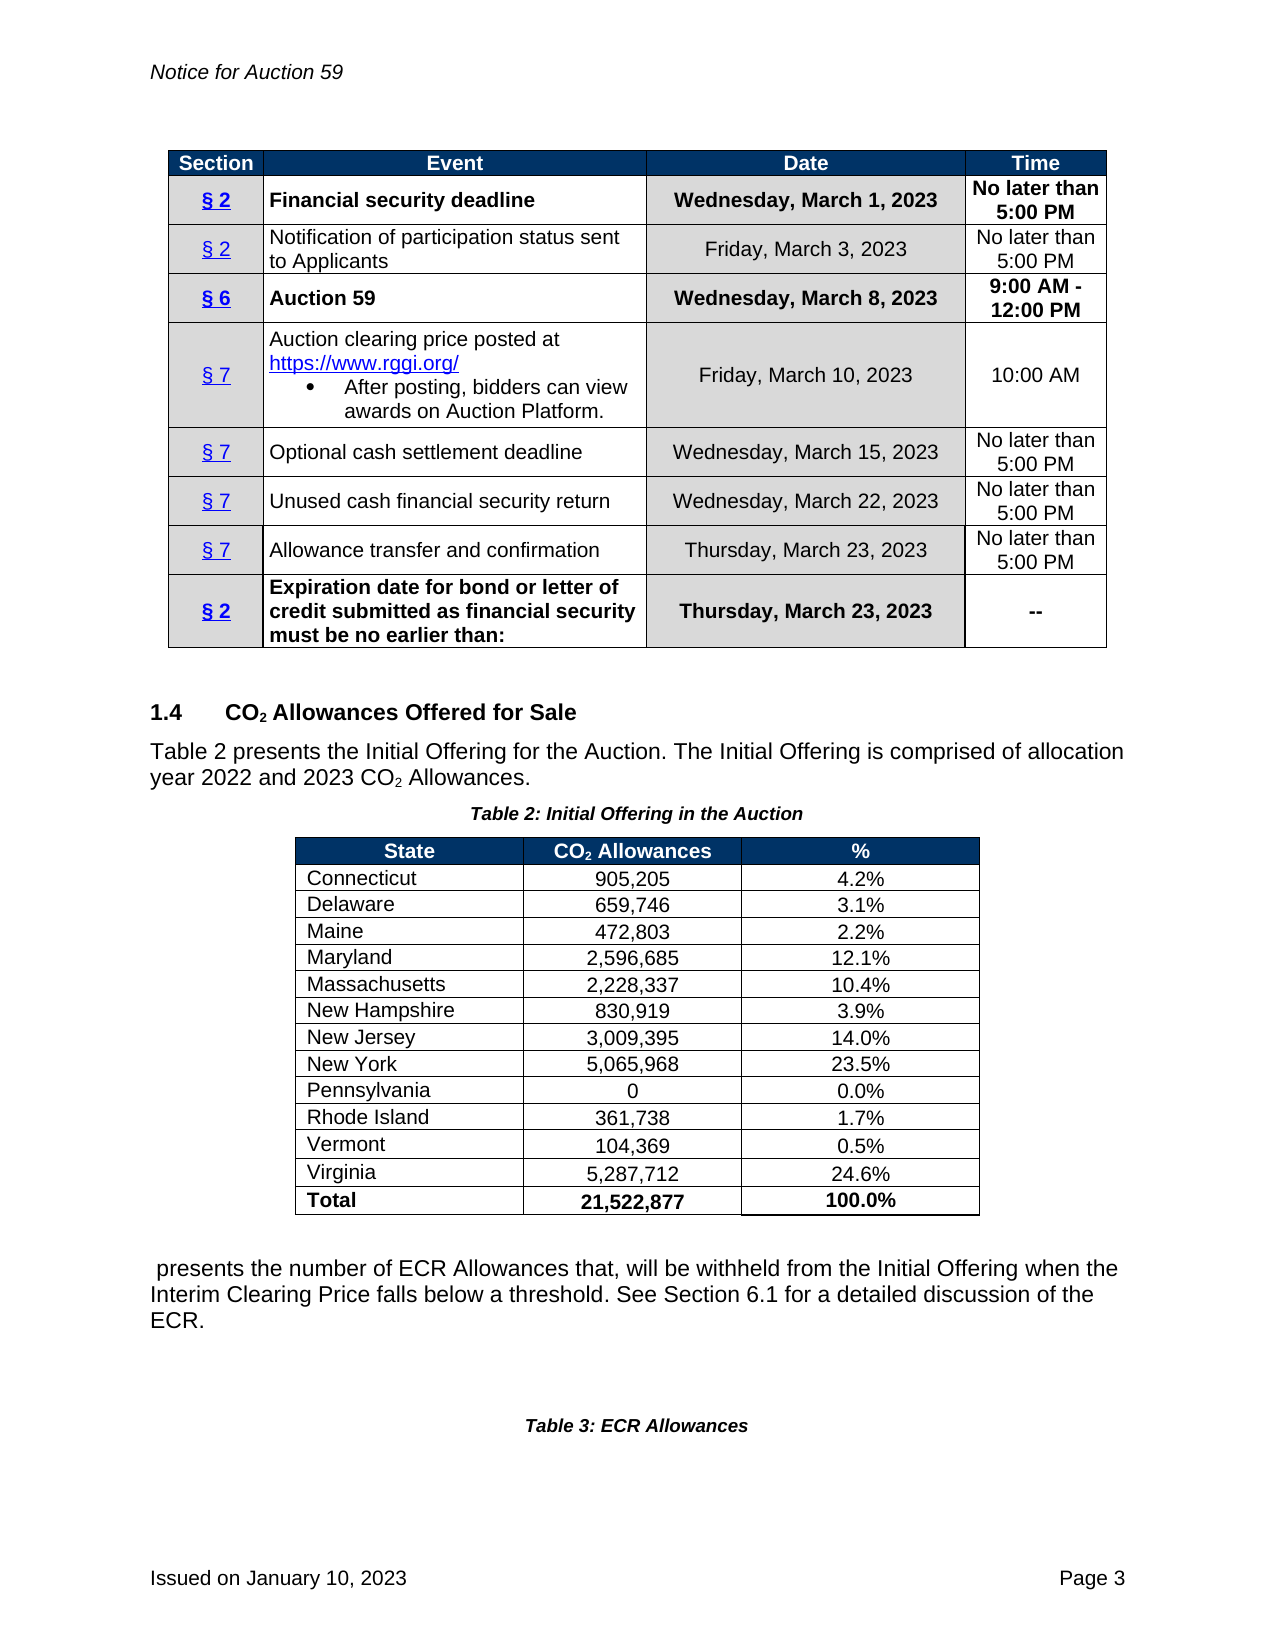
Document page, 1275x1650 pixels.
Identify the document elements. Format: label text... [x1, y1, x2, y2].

table_cell 659,746 [524, 891, 741, 917]
table_cell 10:00 AM [966, 323, 1106, 427]
table_header State [296, 838, 523, 864]
table_cell 905,205 [524, 865, 741, 890]
table_cell Wednesday, March 1, 2023 [647, 176, 965, 224]
table_cell Massachusetts [296, 971, 523, 997]
text Table 2: Initial Offering in the Auction [150, 803, 1125, 825]
table_cell 10.4% [742, 971, 979, 997]
table_cell Financial security deadline [264, 176, 646, 224]
table_cell No later than 5:00 PM [966, 428, 1106, 476]
table_cell Thursday, March 23, 2023 [647, 526, 964, 574]
table_cell Friday, March 10, 2023 [647, 323, 965, 427]
table_cell Wednesday, March 8, 2023 [647, 274, 965, 322]
table_cell New Jersey [296, 1024, 523, 1050]
table_header Section [169, 151, 263, 175]
table_cell 4.2% [742, 865, 979, 890]
table_cell -- [966, 575, 1106, 647]
table_cell Thursday, March 23, 2023 [647, 575, 964, 647]
table_cell 12.1% [742, 945, 979, 970]
table_cell § 6 [169, 274, 263, 322]
table_header Event [264, 151, 646, 175]
table_cell Wednesday, March 22, 2023 [647, 477, 965, 525]
table_cell Expiration date for bond or letter of credit submitted as financial security must be no earlier than: [264, 575, 646, 647]
table_cell 0.5% [742, 1130, 979, 1157]
table_cell Virginia [296, 1159, 523, 1186]
table_cell 0 [524, 1077, 741, 1103]
table_cell Notification of participation status sent to Applicants [264, 225, 646, 273]
table_cell Allowance transfer and confirmation [264, 526, 646, 574]
table_cell Rhode Island [296, 1104, 523, 1129]
table_cell Optional cash settlement deadline [264, 428, 646, 476]
table_cell 472,803 [524, 918, 741, 943]
table_cell 21,522,877 [524, 1187, 741, 1214]
table_cell 3.1% [742, 891, 979, 917]
table_cell 23.5% [742, 1051, 979, 1076]
table_cell 2.2% [742, 918, 979, 943]
table_cell 0.0% [742, 1077, 979, 1103]
table_cell Unused cash financial security return [264, 477, 646, 525]
text Table 2 presents the Initial Offering for the Auction. The Initial Offering is comprised of allocation year 2022 and 2023 CO2 Allowances. [150, 738, 1125, 791]
table_cell 361,738 [524, 1104, 741, 1129]
table_cell 3,009,395 [524, 1024, 741, 1050]
table_cell 14.0% [742, 1024, 979, 1050]
table_cell § 7 [169, 428, 263, 476]
text Table 3 presents the number of ECR Allowances that, will be withheld from the Initial Offering when the Interim Clearing Price falls below a threshold. See Section 6.1 for a detailed discussion of the ECR. [150, 1255, 1125, 1334]
table_header Date [647, 151, 965, 175]
table_cell § 2 [169, 176, 263, 224]
table_header CO2 Allowances [524, 838, 741, 864]
table_cell 9:00 AM - 12:00 PM [966, 274, 1106, 322]
table_cell 5,287,712 [524, 1159, 741, 1186]
table_cell 24.6% [742, 1159, 979, 1186]
table_cell Maryland [296, 945, 523, 970]
table_cell New Hampshire [296, 998, 523, 1023]
table_cell Vermont [296, 1130, 523, 1157]
table_cell Auction clearing price posted at https://www.rggi.org/ After posting, bidders can view awards on Auction Platform. [264, 323, 646, 427]
table_cell Connecticut [296, 865, 523, 890]
table_cell Maine [296, 918, 523, 943]
table_cell No later than 5:00 PM [966, 176, 1106, 224]
table_cell § 7 [169, 477, 263, 525]
table_cell Friday, March 3, 2023 [647, 225, 965, 273]
table_cell Wednesday, March 15, 2023 [647, 428, 965, 476]
table_header Time [966, 151, 1106, 175]
table_cell 2,228,337 [524, 971, 741, 997]
table_cell 2,596,685 [524, 945, 741, 970]
table_cell 100.0% [742, 1187, 979, 1214]
table_cell 830,919 [524, 998, 741, 1023]
table_cell No later than 5:00 PM [966, 225, 1106, 273]
table_cell 5,065,968 [524, 1051, 741, 1076]
table_cell § 2 [169, 225, 263, 273]
table_cell 104,369 [524, 1130, 741, 1157]
table_cell Pennsylvania [296, 1077, 523, 1103]
table_cell § 7 [169, 526, 262, 574]
table_cell 1.7% [742, 1104, 979, 1129]
table_cell Auction 59 [264, 274, 646, 322]
table_cell Delaware [296, 891, 523, 917]
table_header % [742, 838, 979, 864]
table_cell 3.9% [742, 998, 979, 1023]
table_cell No later than 5:00 PM [966, 477, 1106, 525]
table_cell Total [296, 1187, 523, 1214]
table_cell § 2 [169, 575, 262, 647]
table_cell New York [296, 1051, 523, 1076]
table_cell § 7 [169, 323, 263, 427]
table_cell No later than 5:00 PM [966, 526, 1106, 574]
subtitle CO2 Allowances Offered for Sale [150, 699, 1125, 725]
